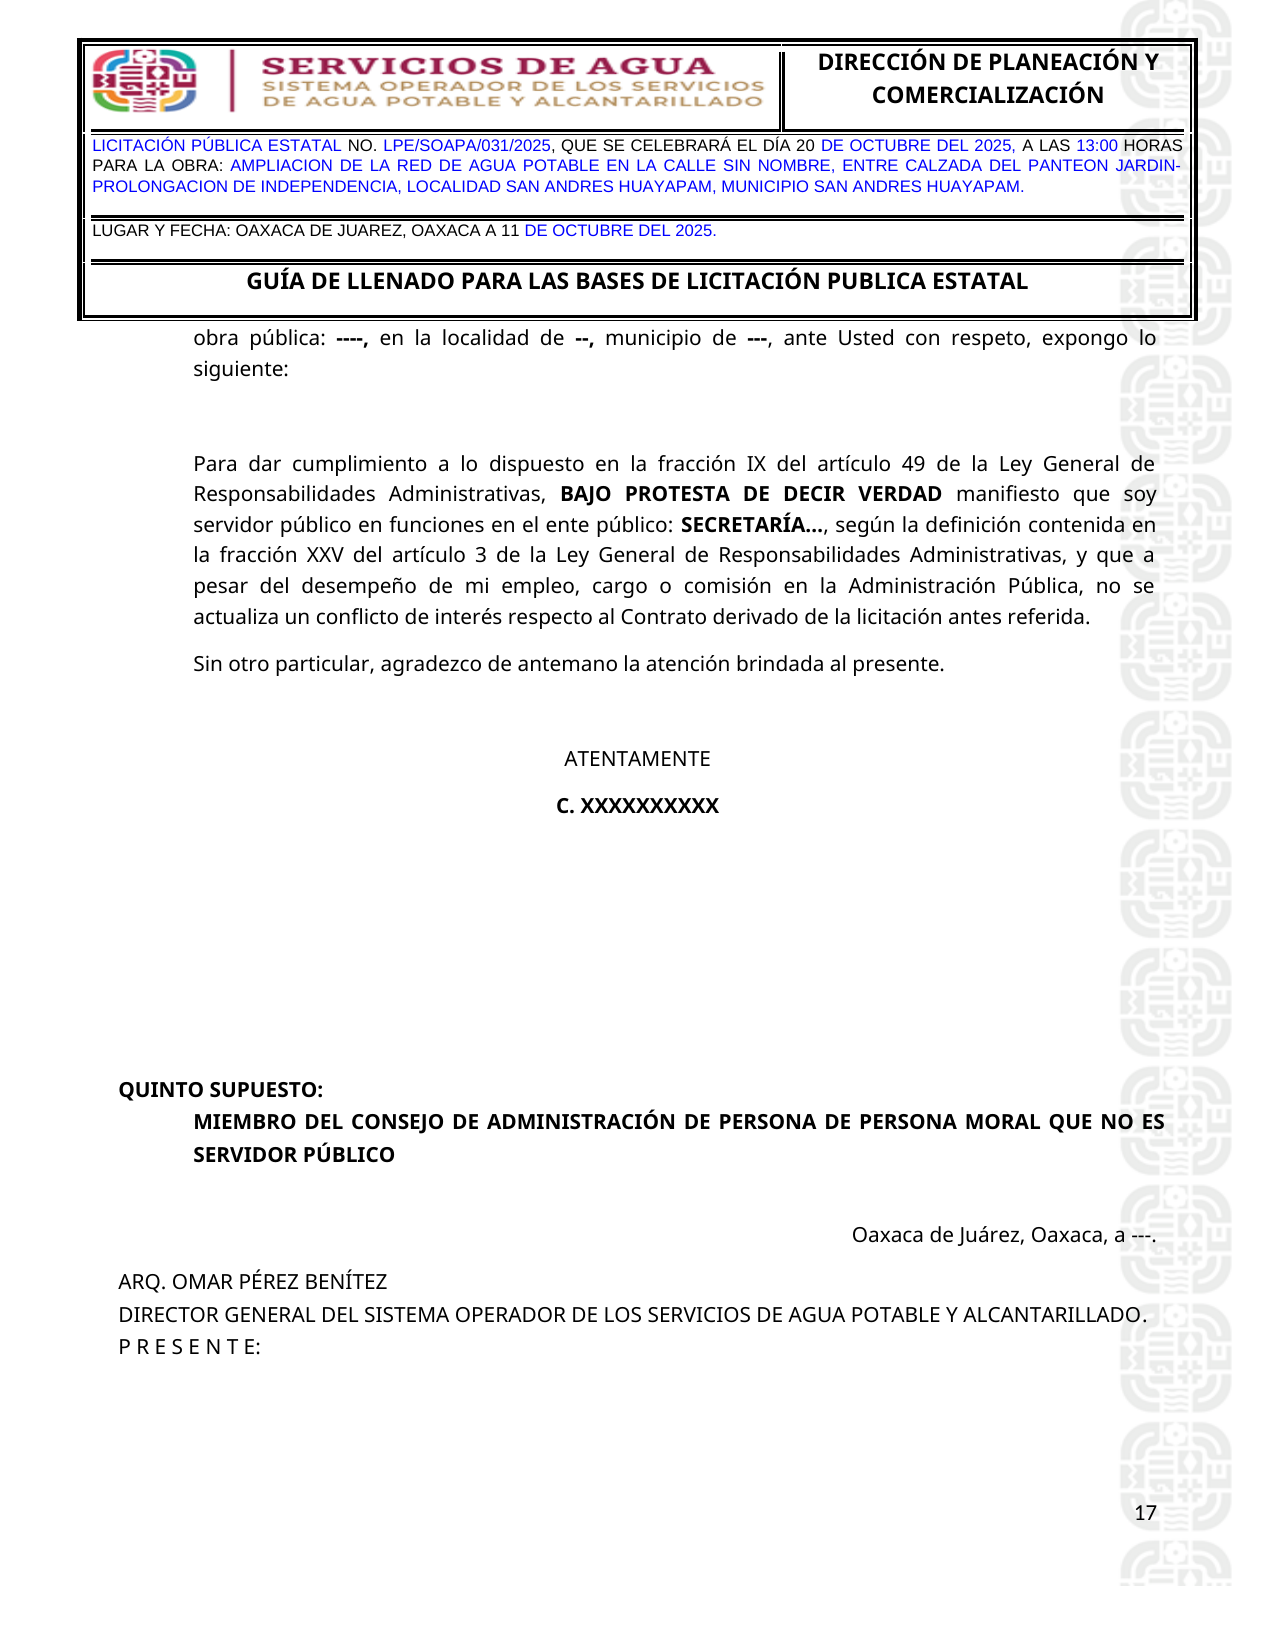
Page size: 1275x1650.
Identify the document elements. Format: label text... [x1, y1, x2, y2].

text MIEMBRO DEL CONSEJO DE ADMINISTRACIÓN DE PERSONA DE PERSONA MORAL QUE NO ES SERVIDOR PÚBLICO [193, 1107, 1167, 1168]
text QUINTO SUPUESTO: [118, 1075, 1167, 1103]
picture [88, 46, 773, 123]
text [193, 154, 1157, 215]
text Oaxaca de Juárez, Oaxaca, a ---. [118, 1220, 1157, 1248]
text ARQ. OMAR PÉREZ BENÍTEZ [118, 1267, 1167, 1296]
text DIRECTOR GENERAL DEL SISTEMA OPERADOR DE LOS SERVICIOS DE AGUA POTABLE Y ALCANTARILLADO. [118, 1300, 1167, 1328]
text C. XXXXXXXXXX [118, 791, 1157, 819]
text ATENTAMENTE [118, 744, 1157, 772]
text P R E S E N T E: [118, 1332, 1167, 1361]
text Sin otro particular, agradezco de antemano la atención brindada al presente. [193, 649, 1157, 677]
picture [1105, 0, 1235, 1586]
text Para dar cumplimiento a lo dispuesto en la fracción IX del artículo 49 de la Ley General de Responsabilidades Administrativas, BAJO PROTESTA DE DECIR VERDAD manifiesto que soy servidor público en funciones en el ente público: SECRETARÍA…, según la definición contenida en la fracción XXV del artículo 3 de la Ley General de Responsabilidades Administrativas, y que a pesar del desempeño de mi empleo, cargo o comisión en la Administración Pública, no se actualiza un conflicto de interés respecto al Contrato derivado de la licitación antes referida. [193, 449, 1157, 630]
picture [1106, 56, 1114, 67]
picture [1105, 42, 1194, 320]
